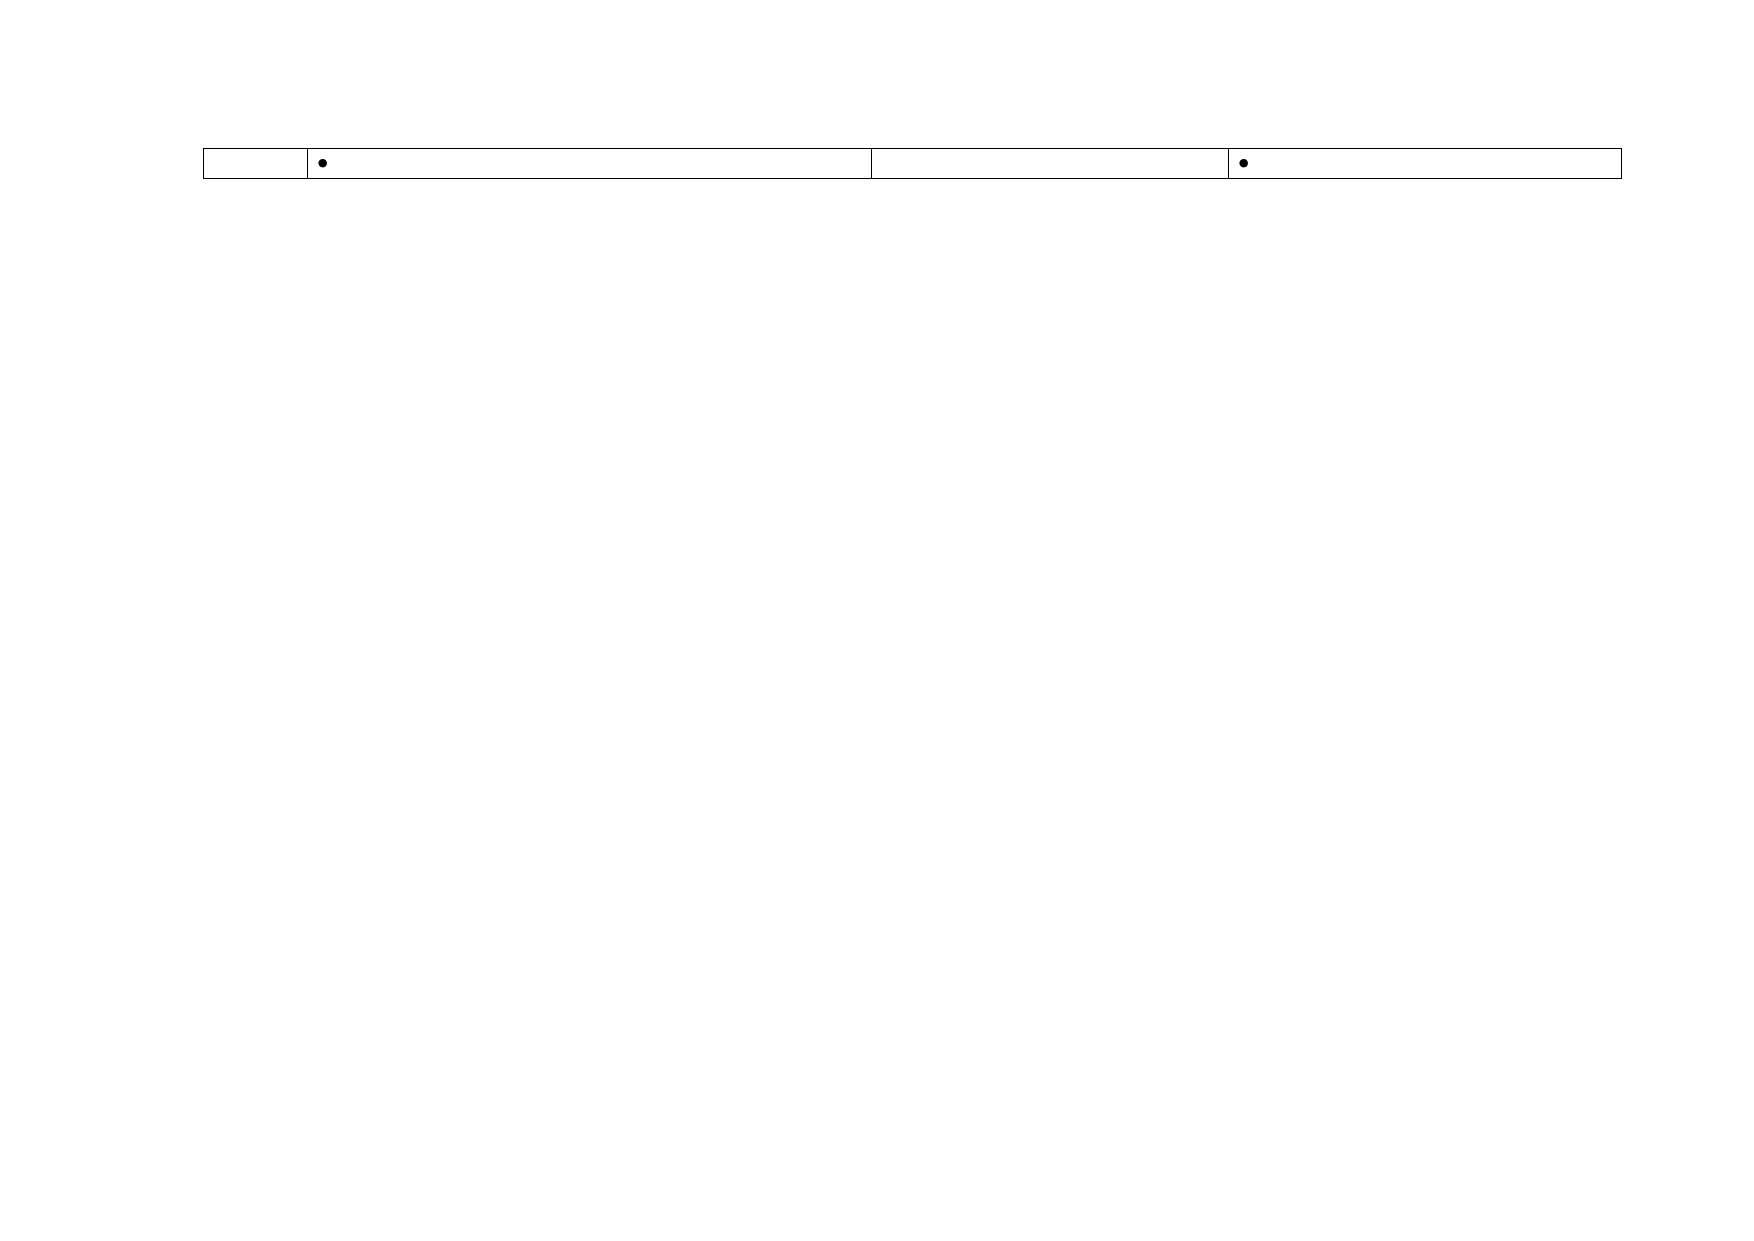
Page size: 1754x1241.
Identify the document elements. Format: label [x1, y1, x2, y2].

table_cell [204, 149, 307, 177]
table_cell [1229, 149, 1621, 177]
table_cell [872, 149, 1228, 177]
table_cell [308, 149, 871, 177]
